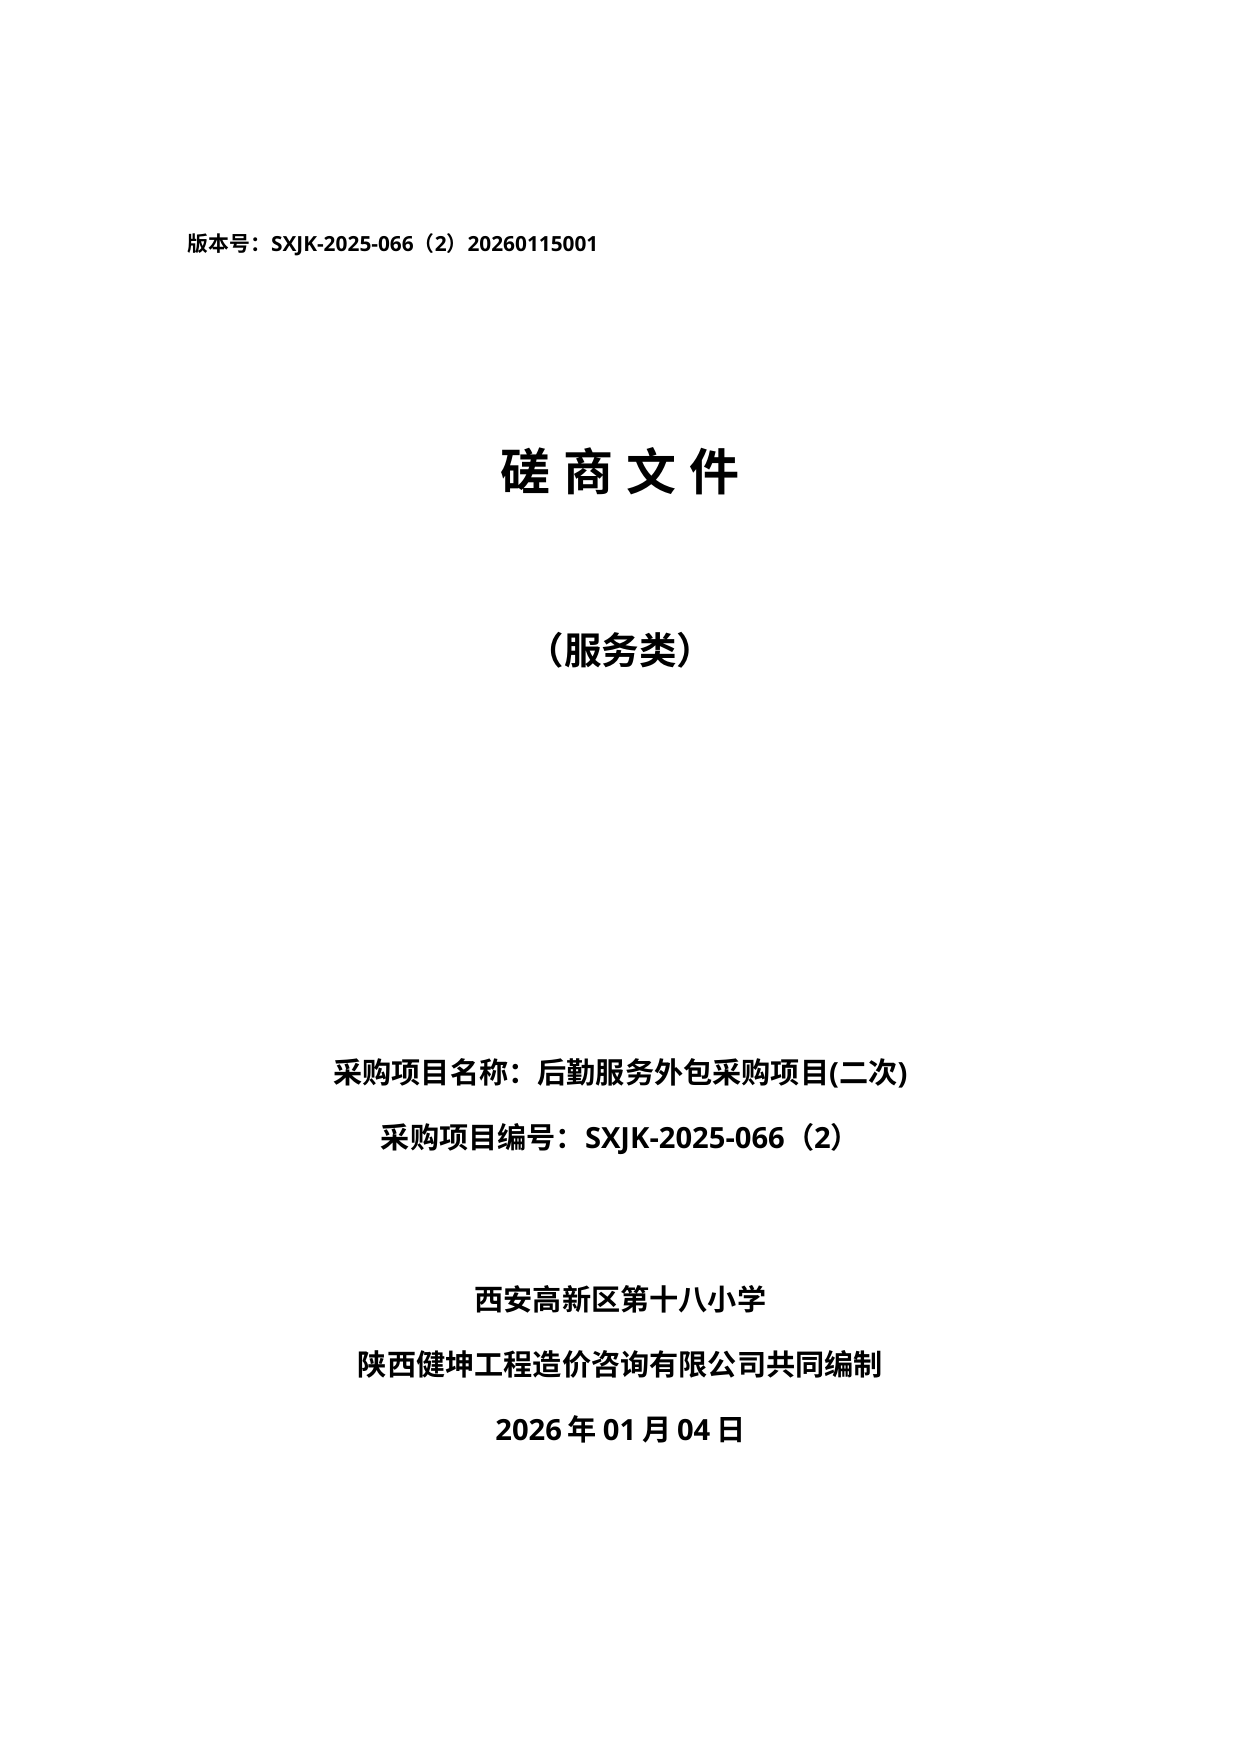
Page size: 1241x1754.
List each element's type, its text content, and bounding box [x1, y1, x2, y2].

text 西安高新区第十八小学 [187, 1267, 1053, 1332]
text 2026年01月04日 [187, 1397, 1053, 1462]
text 磋 商 文 件 [187, 422, 1053, 617]
text 版本号：SXJK-2025-066（2）20260115001 [187, 227, 1053, 422]
text 采购项目名称：后勤服务外包采购项目(二次) [187, 1039, 1053, 1104]
text （服务类） [187, 617, 1053, 1039]
text 陕西健坤工程造价咨询有限公司共同编制 [187, 1332, 1053, 1397]
text 采购项目编号：SXJK-2025-066（2） [187, 1104, 1053, 1267]
